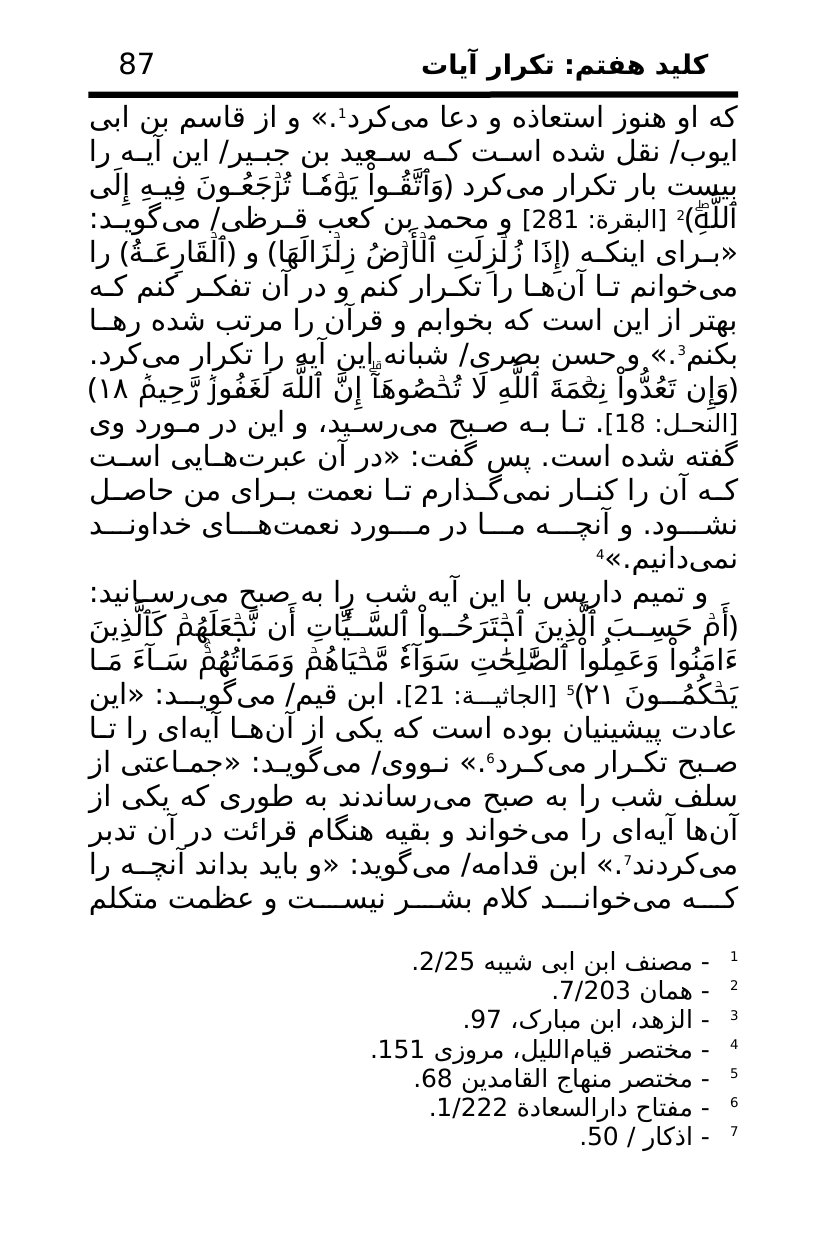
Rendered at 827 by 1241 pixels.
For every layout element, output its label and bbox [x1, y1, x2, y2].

text [89, 575, 738, 915]
text [89, 100, 738, 575]
